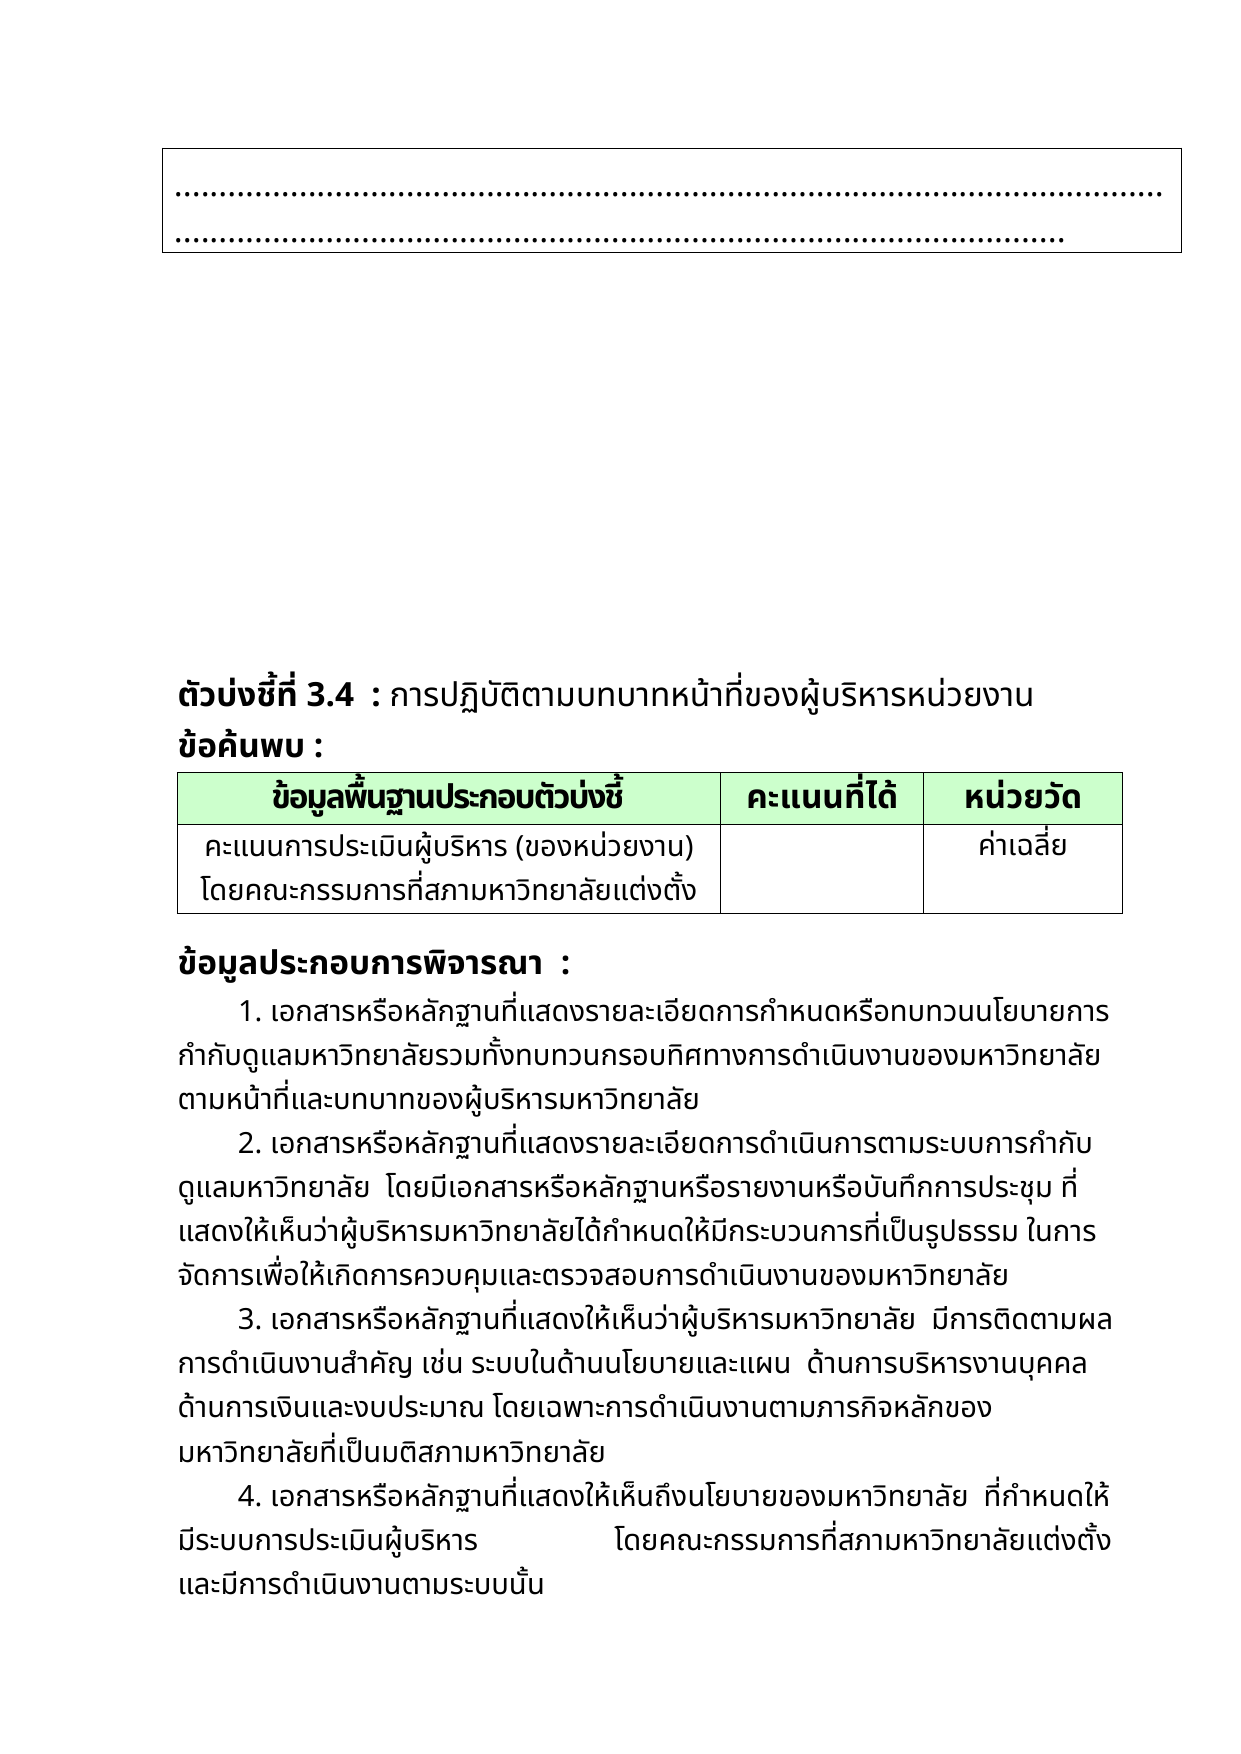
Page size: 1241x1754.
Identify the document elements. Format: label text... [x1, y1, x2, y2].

table_cell ค่าเฉลี่ย [924, 825, 1122, 913]
text 1. เอกสารหรือหลักฐานที่แสดงรายละเอียดการกำหนดหรือทบทวนนโยบายการกำกับดูแลมหาวิทยาลัยรวมทั้งทบทวนกรอบทิศทางการดำเนินงานของมหาวิทยาลัยตามหน้าที่และบทบาทของผู้บริหารมหาวิทยาลัย [177, 990, 1122, 1122]
text ข้อค้นพบ : [177, 722, 1122, 772]
text ตัวบ่งชี้ที่ 3.4 : การปฏิบัติตามบทบาทหน้าที่ของผู้บริหารหน่วยงาน [177, 671, 1122, 722]
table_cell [163, 149, 1181, 252]
text 2. เอกสารหรือหลักฐานที่แสดงรายละเอียดการดำเนินการตามระบบการกำกับดูแลมหาวิทยาลัย โดยมีเอกสารหรือหลักฐานหรือรายงานหรือบันทึกการประชุม ที่แสดงให้เห็นว่าผู้บริหารมหาวิทยาลัยได้กำหนดให้มีกระบวนการที่เป็นรูปธรรม ในการจัดการเพื่อให้เกิดการควบคุมและตรวจสอบการดำเนินงานของมหาวิทยาลัย [177, 1122, 1122, 1299]
text 4. เอกสารหรือหลักฐานที่แสดงให้เห็นถึงนโยบายของมหาวิทยาลัย ที่กำหนดให้มีระบบการประเมินผู้บริหาร โดยคณะกรรมการที่สภามหาวิทยาลัยแต่งตั้งและมีการดำเนินงานตามระบบนั้น [177, 1475, 1122, 1607]
table_cell [721, 825, 923, 913]
table_header หน่วยวัด [924, 773, 1122, 824]
text ข้อมูลประกอบการพิจารณา : [177, 939, 1122, 990]
table_cell คะแนนการประเมินผู้บริหาร (ของหน่วยงาน) โดยคณะกรรมการที่สภามหาวิทยาลัยแต่งตั้ง [178, 825, 720, 913]
table_header คะแนนที่ได้ [721, 773, 923, 824]
table_header ข้อมูลพื้นฐานประกอบตัวบ่งชี้ [178, 773, 720, 824]
text 3. เอกสารหรือหลักฐานที่แสดงให้เห็นว่าผู้บริหารมหาวิทยาลัย มีการติดตามผลการดำเนินงานสำคัญ เช่น ระบบในด้านนโยบายและแผน ด้านการบริหารงานบุคคล ด้านการเงินและงบประมาณ โดยเฉพาะการดำเนินงานตามภารกิจหลักของมหาวิทยาลัยที่เป็นมติสภามหาวิทยาลัย [177, 1299, 1122, 1475]
